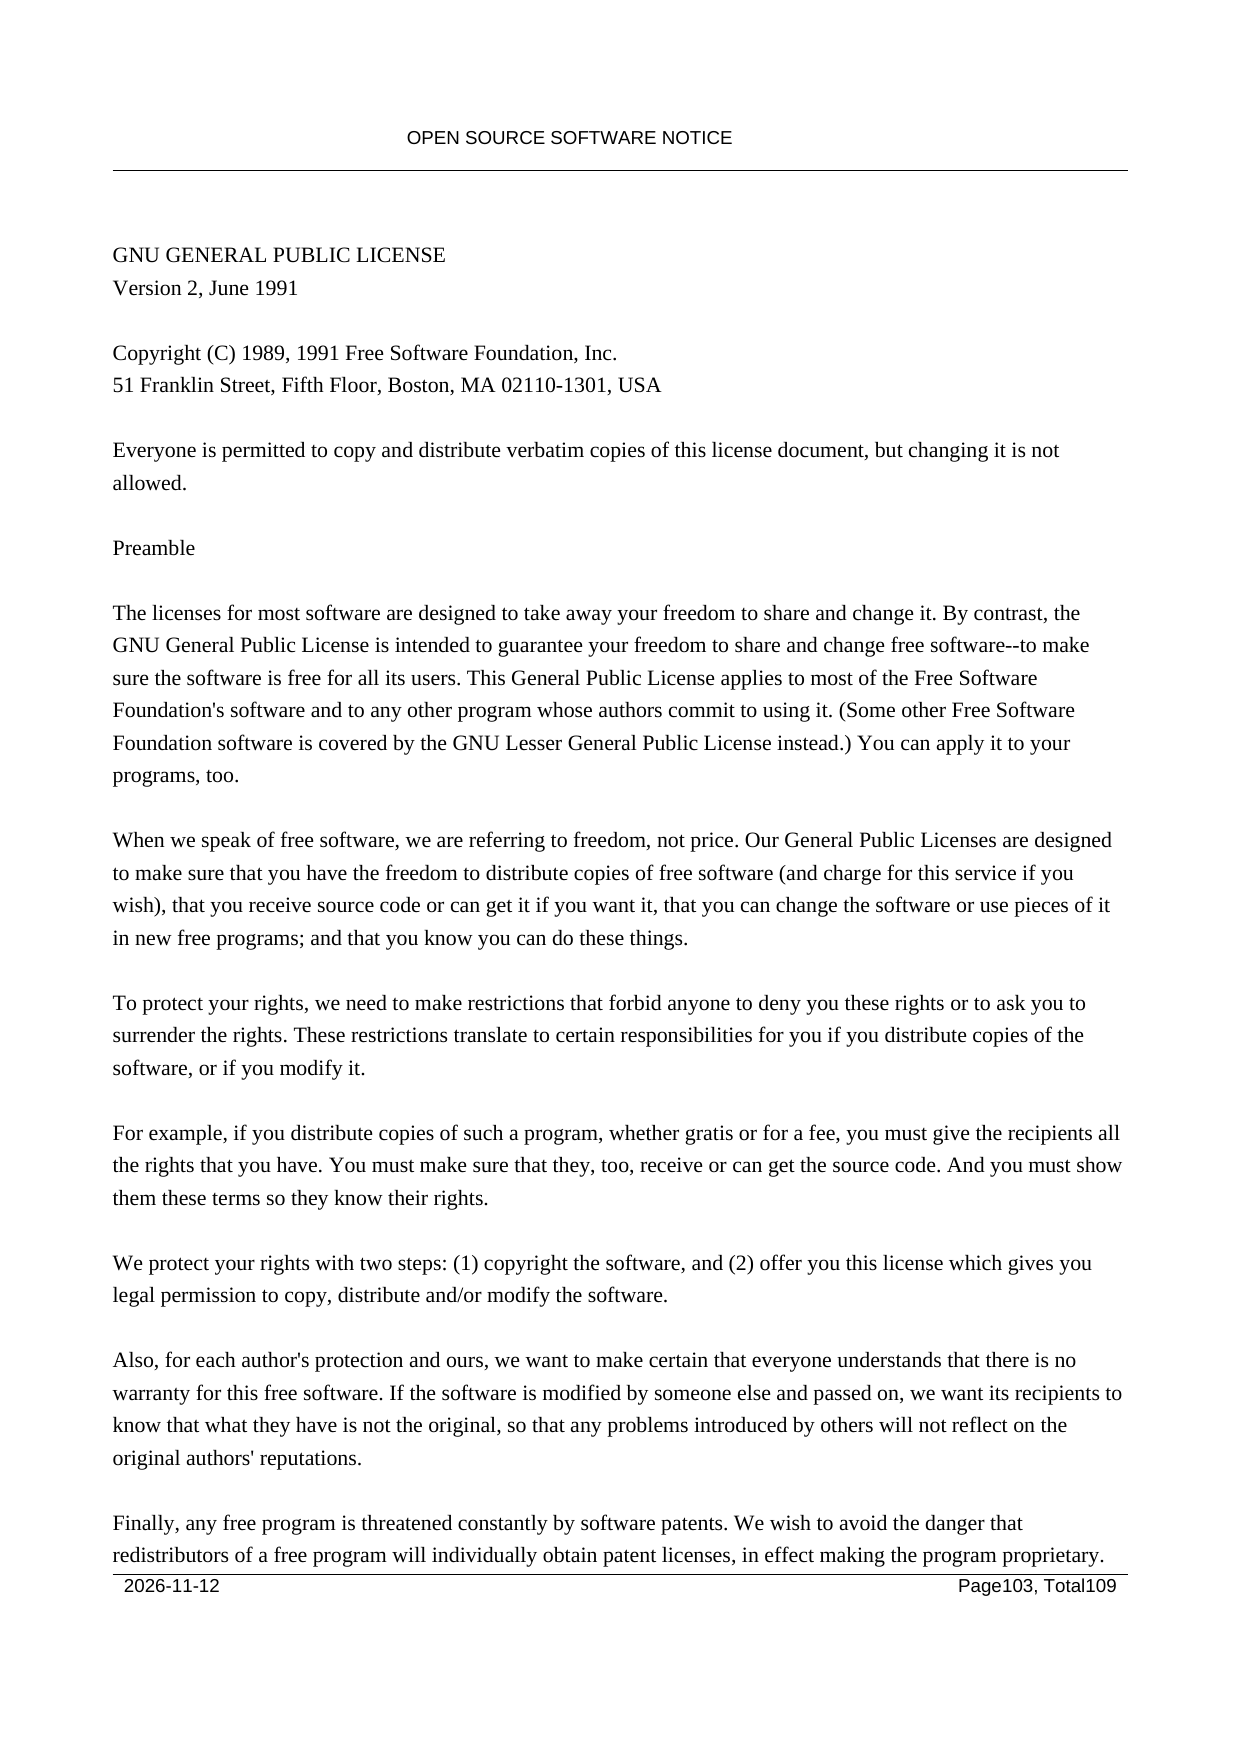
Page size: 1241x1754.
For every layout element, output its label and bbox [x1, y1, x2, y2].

text [112, 206, 1128, 1571]
